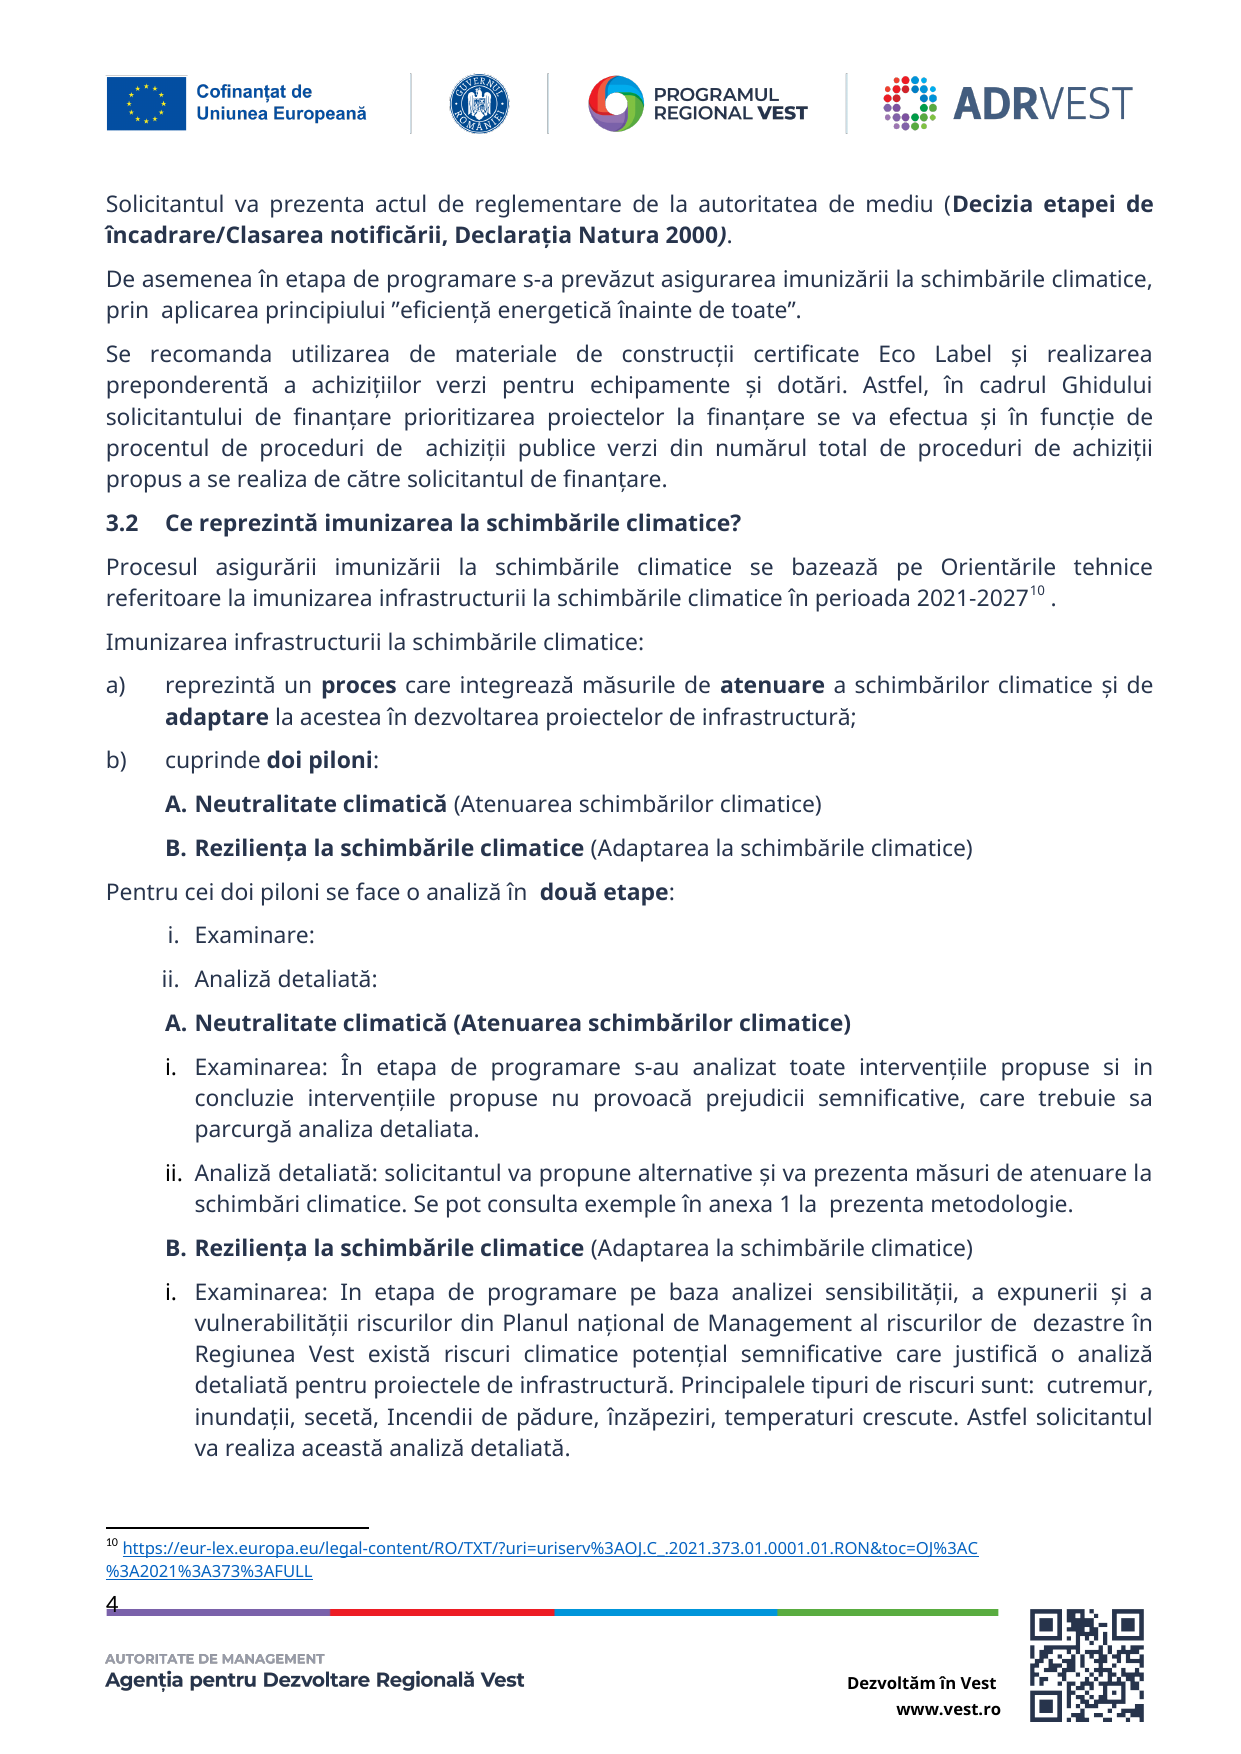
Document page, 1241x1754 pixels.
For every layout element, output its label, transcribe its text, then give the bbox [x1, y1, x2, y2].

text Solicitantul va prezenta actul de reglementare de la autoritatea de mediu (Decizia etapei de încadrare/Clasarea notificării, Declarația Natura 2000). [106, 188, 1154, 250]
list Examinare: [179, 919, 1154, 950]
list Examinarea: În etapa de programare s-au analizat toate intervențiile propuse si in concluzie intervențiile propuse nu provoacă prejudicii semnificative, care trebuie sa parcurgă analiza detaliata. [165, 1050, 1154, 1144]
list cuprinde doi piloni: [106, 744, 1154, 775]
list Reziliența la schimbările climatice (Adaptarea la schimbările climatice) [165, 1232, 1154, 1263]
picture [105, 73, 1133, 134]
list Neutralitate climatică (Atenuarea schimbărilor climatice) [165, 1007, 1154, 1038]
list reprezintă un proces care integrează măsurile de atenuare a schimbărilor climatice și de adaptare la acestea în dezvoltarea proiectelor de infrastructură; [106, 669, 1154, 732]
text De asemenea în etapa de programare s-a prevăzut asigurarea imunizării la schimbările climatice, prin aplicarea principiului ”eficiență energetică înainte de toate”. [106, 263, 1154, 325]
list Analiză detaliată: solicitantul va propune alternative și va prezenta măsuri de atenuare la schimbări climatice. Se pot consulta exemple în anexa 1 la prezenta metodologie. [165, 1157, 1154, 1219]
picture [1021, 1600, 1153, 1731]
list Reziliența la schimbările climatice (Adaptarea la schimbările climatice) [165, 832, 1154, 863]
subtitle Ce reprezintă imunizarea la schimbările climatice? [106, 507, 1154, 538]
text Imunizarea infrastructurii la schimbările climatice: [106, 625, 1154, 657]
list Examinarea: In etapa de programare pe baza analizei sensibilității, a expunerii și a vulnerabilității riscurilor din Planul național de Management al riscurilor de dezastre în Regiunea Vest există riscuri climatice potențial semnificative care justifică o analiză detaliată pentru proiectele de infrastructură. Principalele tipuri de riscuri sunt: cutremur, inundații, secetă, Incendii de pădure, înzăpeziri, temperaturi crescute. Astfel solicitantul va realiza această analiză detaliată. [165, 1275, 1154, 1463]
list Se recomanda utilizarea de materiale de construcții certificate Eco Label și realizarea preponderentă a achizițiilor verzi pentru echipamente și dotări. Astfel, în cadrul Ghidului solicitantului de finanțare prioritizarea proiectelor la finanțare se va efectua și în funcție de procentul de proceduri de achiziții publice verzi din numărul total de proceduri de achiziții propus a se realiza de către solicitantul de finanțare. [106, 338, 1154, 494]
subtitle Procesul asigurării imunizării la schimbările climatice se bazează pe Orientările tehnice referitoare la imunizarea infrastructurii la schimbările climatice în perioada 2021-2027 . [106, 550, 1154, 613]
list Neutralitate climatică (Atenuarea schimbărilor climatice) [165, 788, 1154, 819]
text Pentru cei doi piloni se face o analiză în două etape: [106, 875, 1154, 907]
list Analiză detaliată: [179, 963, 1154, 994]
